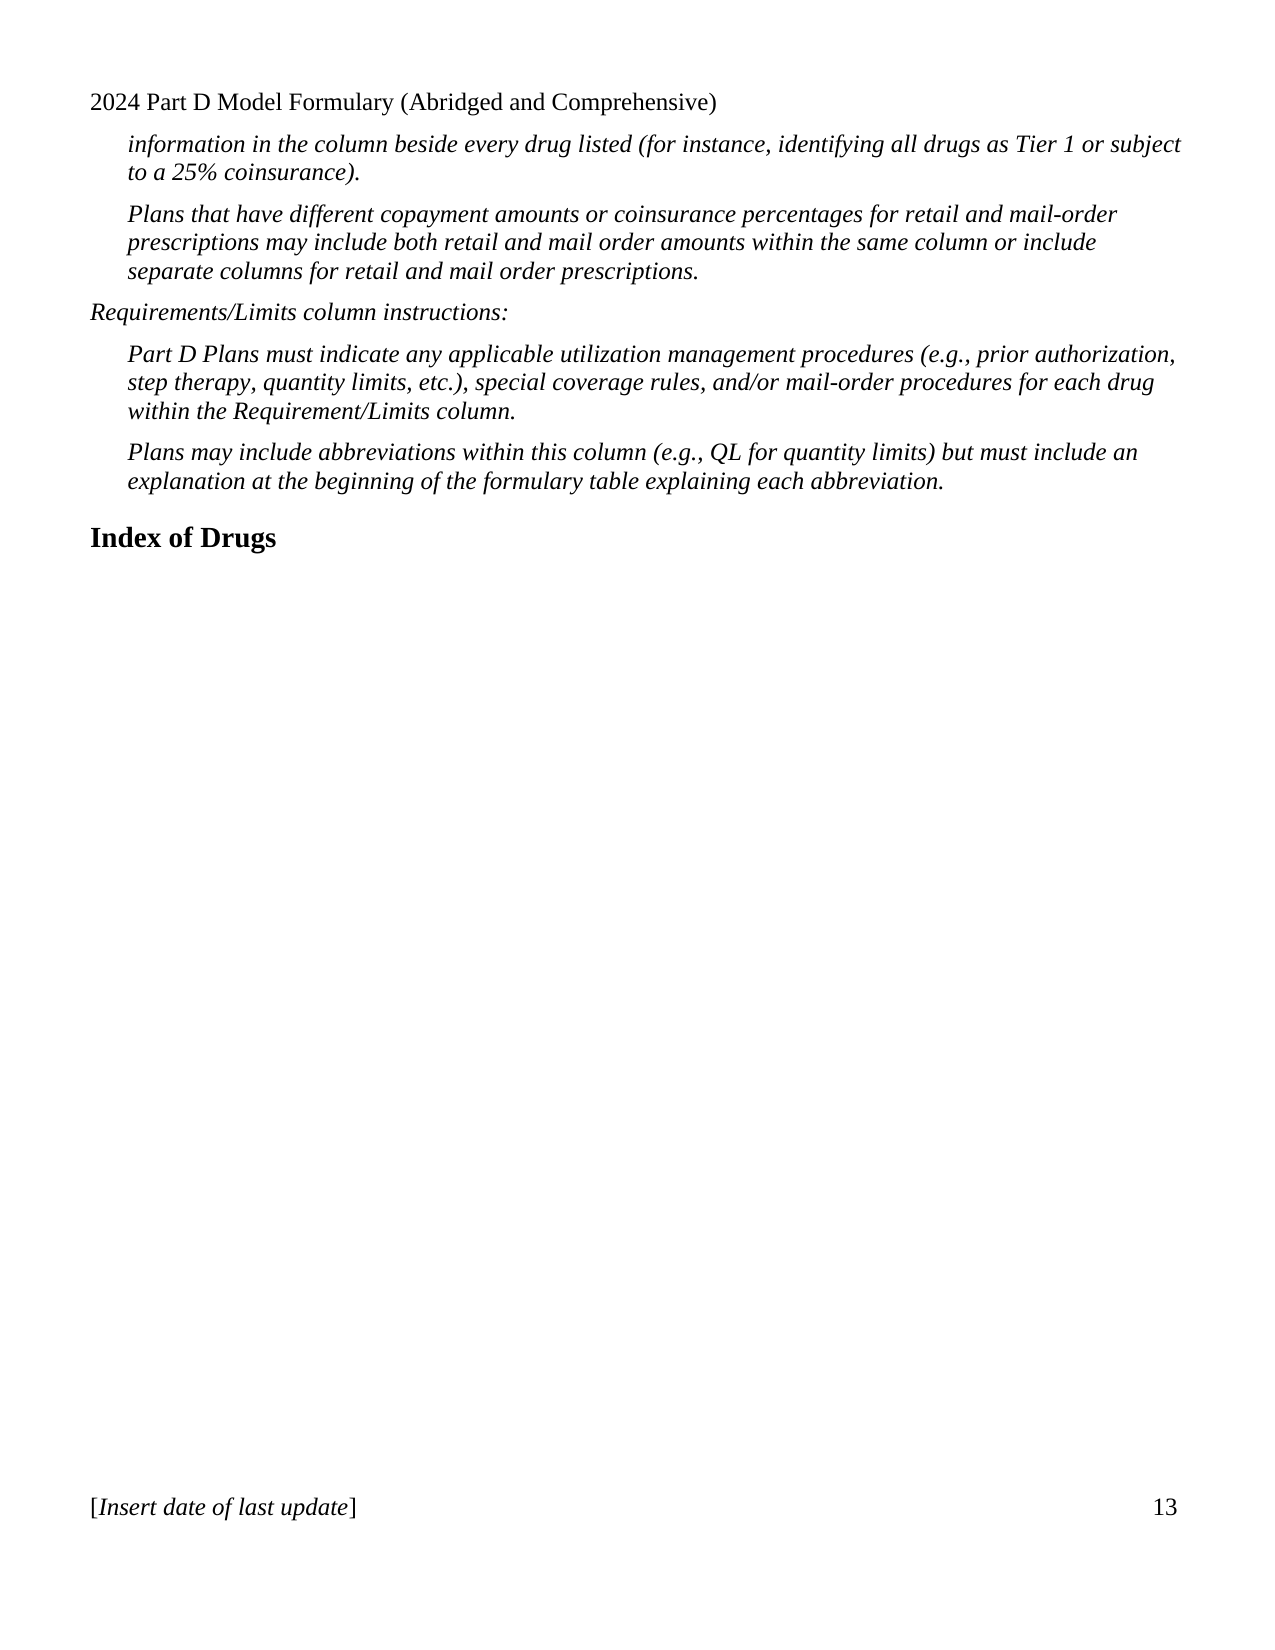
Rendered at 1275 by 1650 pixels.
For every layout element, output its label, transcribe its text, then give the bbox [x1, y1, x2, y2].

text Plans may include abbreviations within this column (e.g., QL for quantity limits) but must include an explanation at the beginning of the formulary table explaining each abbreviation. [127, 437, 1185, 495]
text Plans that have different copayment amounts or coinsurance percentages for retail and mail-order prescriptions may include both retail and mail order amounts within the same column or include separate columns for retail and mail order prescriptions. [127, 199, 1185, 285]
text Requirements/Limits column instructions: [90, 297, 1185, 326]
subtitle Index of Drugs [90, 520, 1185, 553]
text Part D Plans must indicate any applicable utilization management procedures (e.g., prior authorization, step therapy, quantity limits, etc.), special coverage rules, and/or mail-order procedures for each drug within the Requirement/Limits column. [127, 339, 1185, 425]
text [127, 129, 1185, 186]
